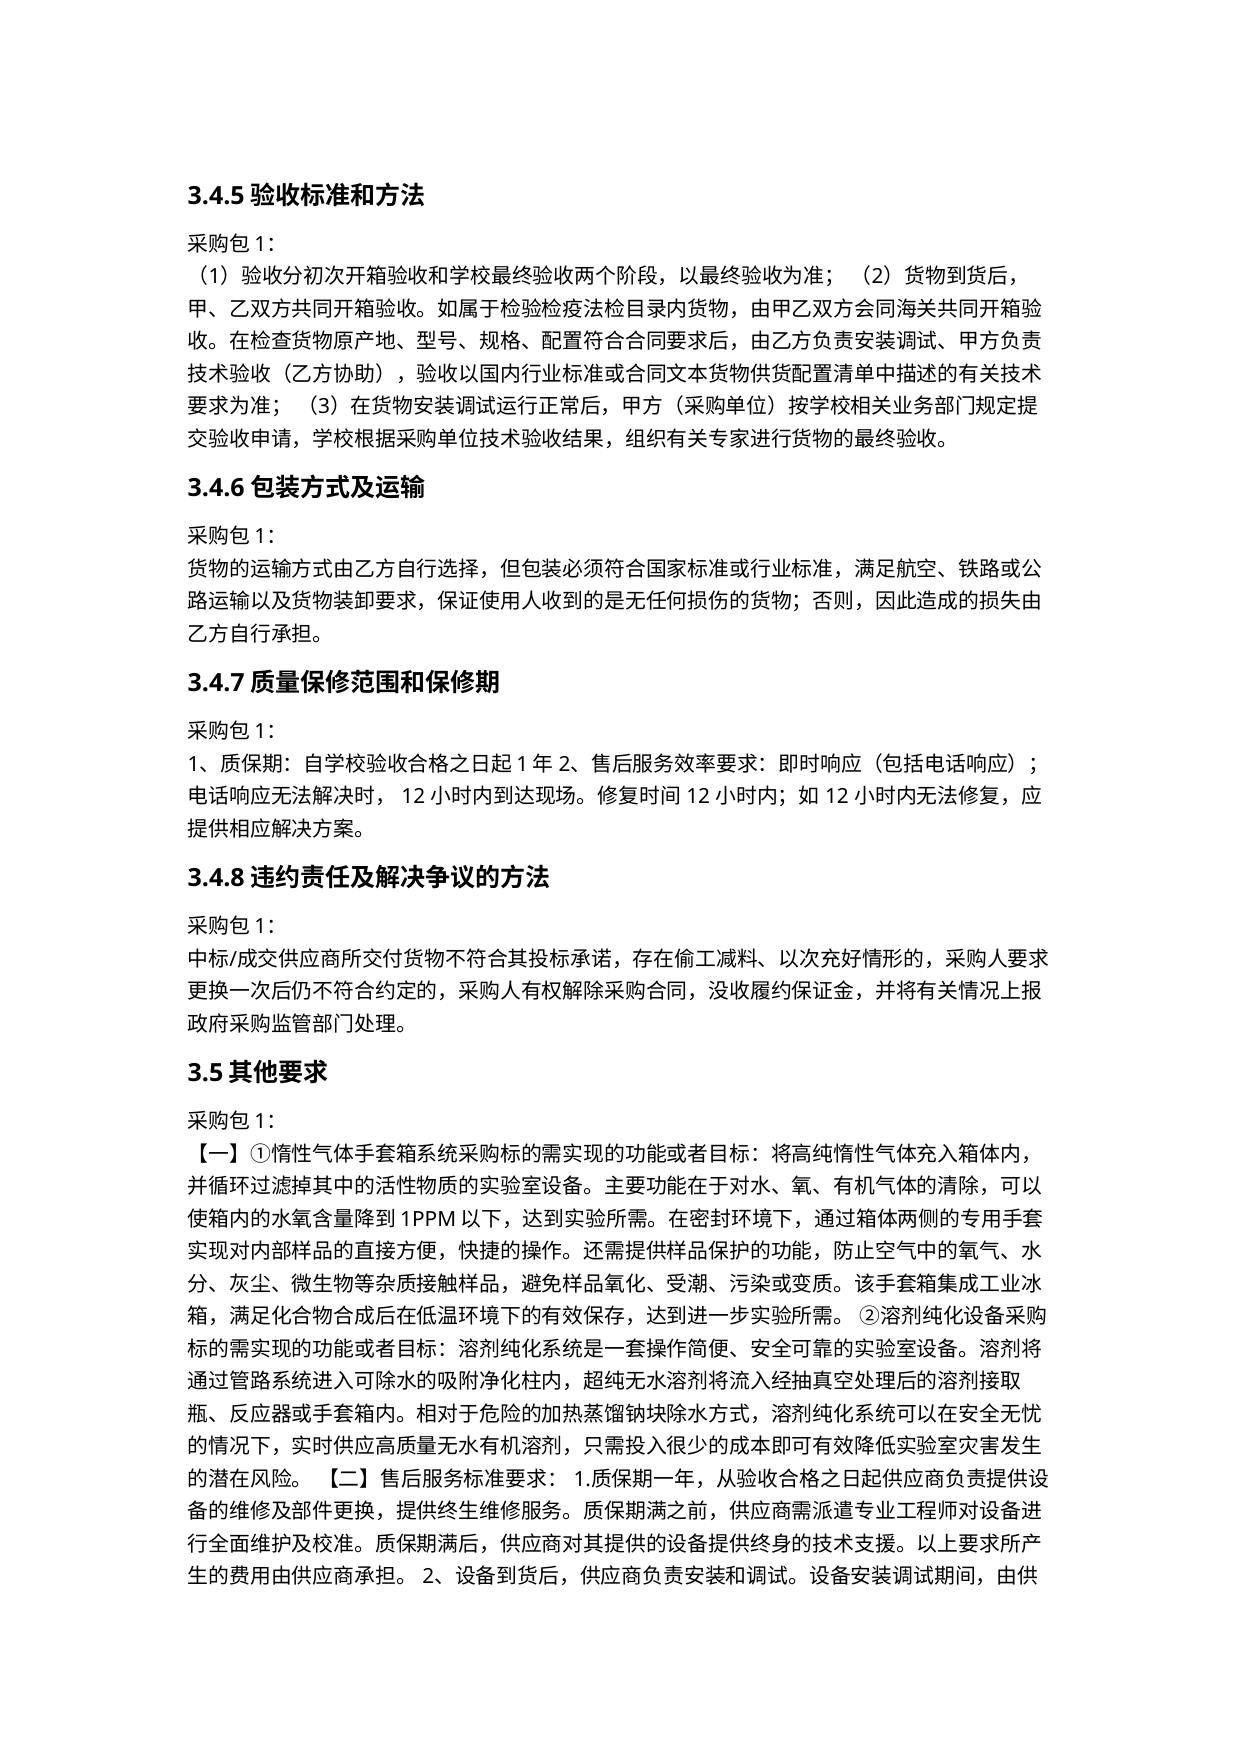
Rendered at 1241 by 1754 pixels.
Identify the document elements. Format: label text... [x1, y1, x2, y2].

text 采购包1： [187, 909, 1053, 942]
text 采购包1： [187, 519, 1053, 552]
text 3.4.8违约责任及解决争议的方法 [187, 844, 1053, 909]
text 3.5其他要求 [187, 1039, 1053, 1104]
text 采购包1： [187, 227, 1053, 259]
text （1）验收分初次开箱验收和学校最终验收两个阶段，以最终验收为准； （2）货物到货后，甲、乙双方共同开箱验收。如属于检验检疫法检目录内货物，由甲乙双方会同海关共同开箱验收。在检查货物原产地、型号、规格、配置符合合同要求后，由乙方负责安装调试、甲方负责技术验收（乙方协助），验收以国内行业标准或合同文本货物供货配置清单中描述的有关技术要求为准； （3）在货物安装调试运行正常后，甲方（采购单位）按学校相关业务部门规定提交验收申请，学校根据采购单位技术验收结果，组织有关专家进行货物的最终验收。 [187, 259, 1053, 454]
text 3.4.7质量保修范围和保修期 [187, 649, 1053, 714]
text 3.4.5验收标准和方法 [187, 162, 1053, 227]
text 中标/成交供应商所交付货物不符合其投标承诺，存在偷工减料、以次充好情形的，采购人要求更换一次后仍不符合约定的，采购人有权解除采购合同，没收履约保证金，并将有关情况上报政府采购监管部门处理。 [187, 942, 1053, 1039]
text 3.4.6包装方式及运输 [187, 454, 1053, 519]
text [187, 1137, 1053, 1592]
text 采购包1： [187, 714, 1053, 747]
text 采购包1： [187, 1104, 1053, 1137]
text 货物的运输方式由乙方自行选择，但包装必须符合国家标准或行业标准，满足航空、铁路或公路运输以及货物装卸要求，保证使用人收到的是无任何损伤的货物；否则，因此造成的损失由乙方自行承担。 [187, 552, 1053, 649]
text 1、质保期：自学校验收合格之日起1年 2、售后服务效率要求：即时响应（包括电话响应）；电话响应无法解决时， 12 小时内到达现场。修复时间 12 小时内；如 12 小时内无法修复，应提供相应解决方案。 [187, 747, 1053, 844]
